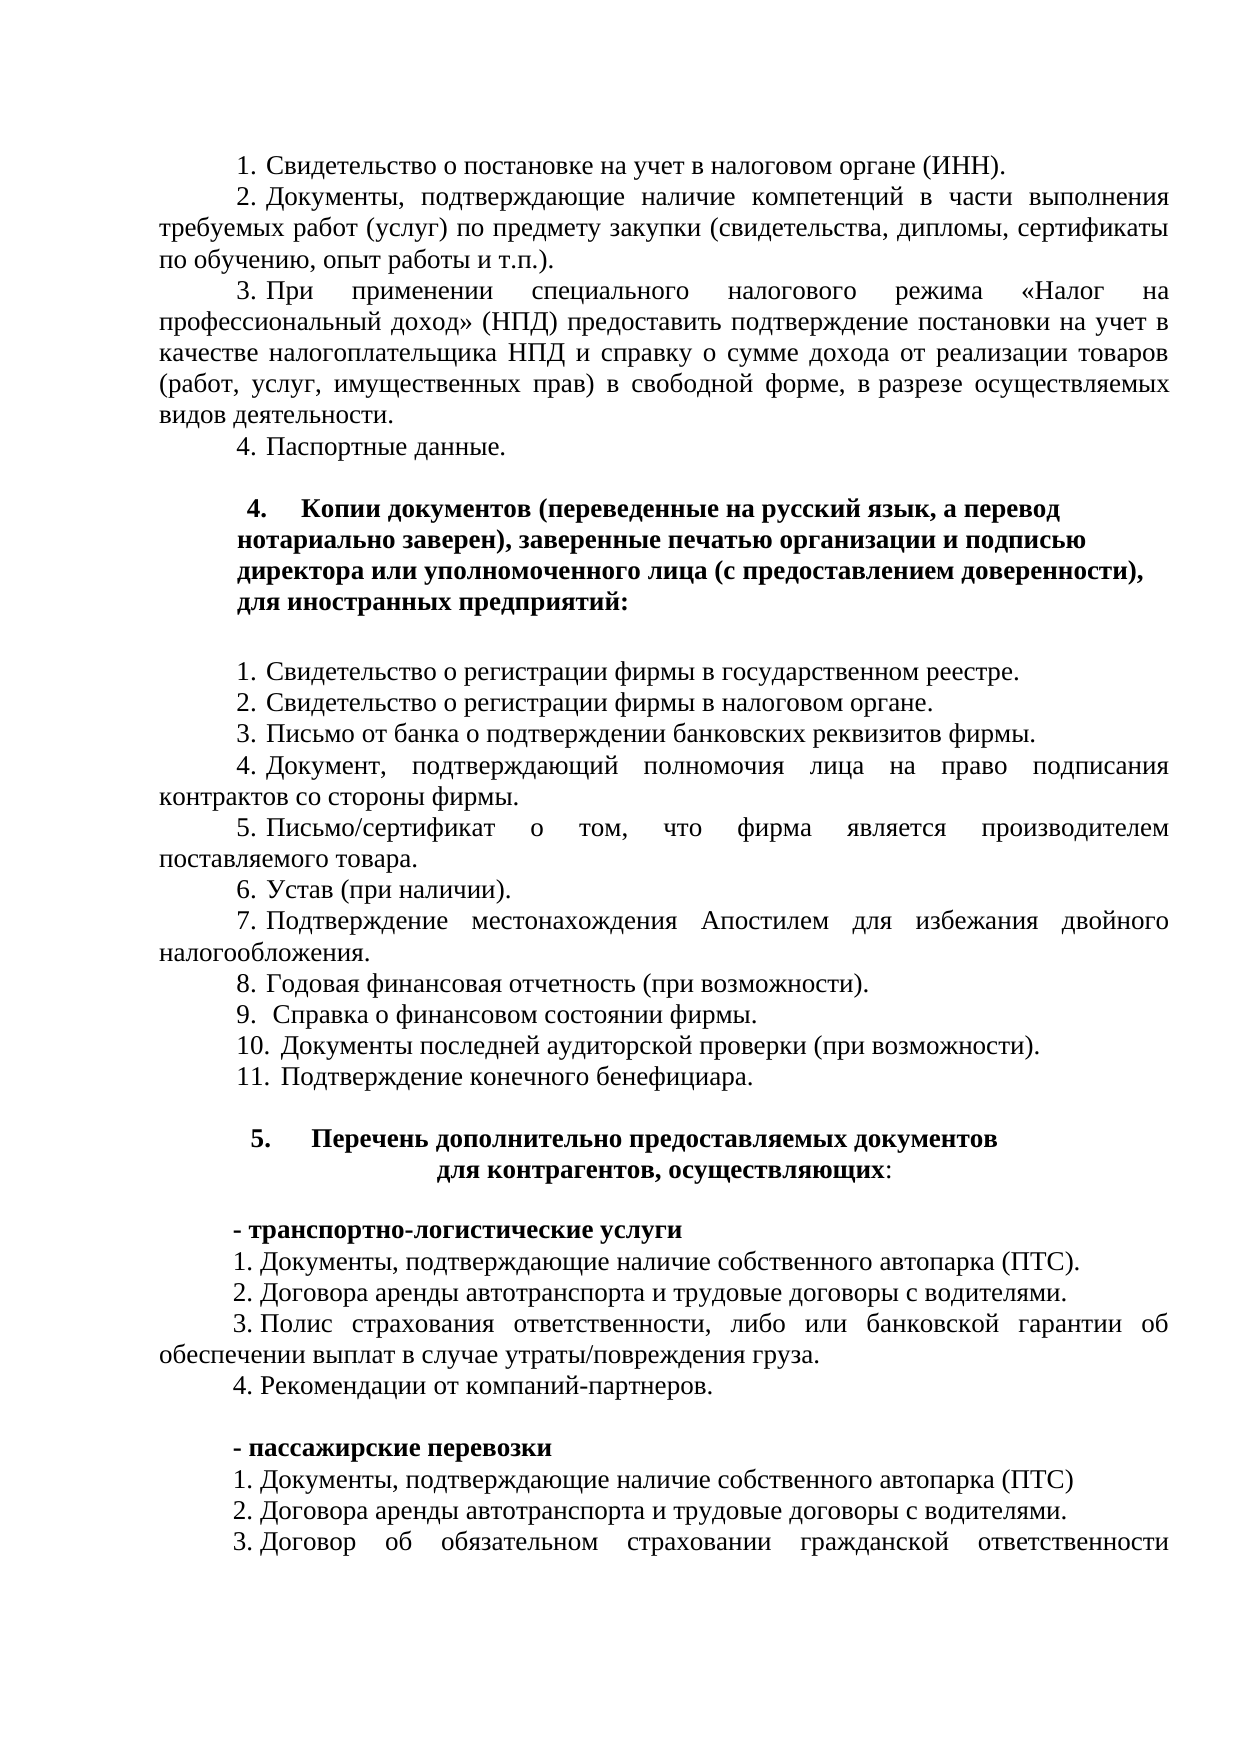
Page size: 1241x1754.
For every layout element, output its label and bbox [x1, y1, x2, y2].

table_cell [148, 118, 1181, 1556]
